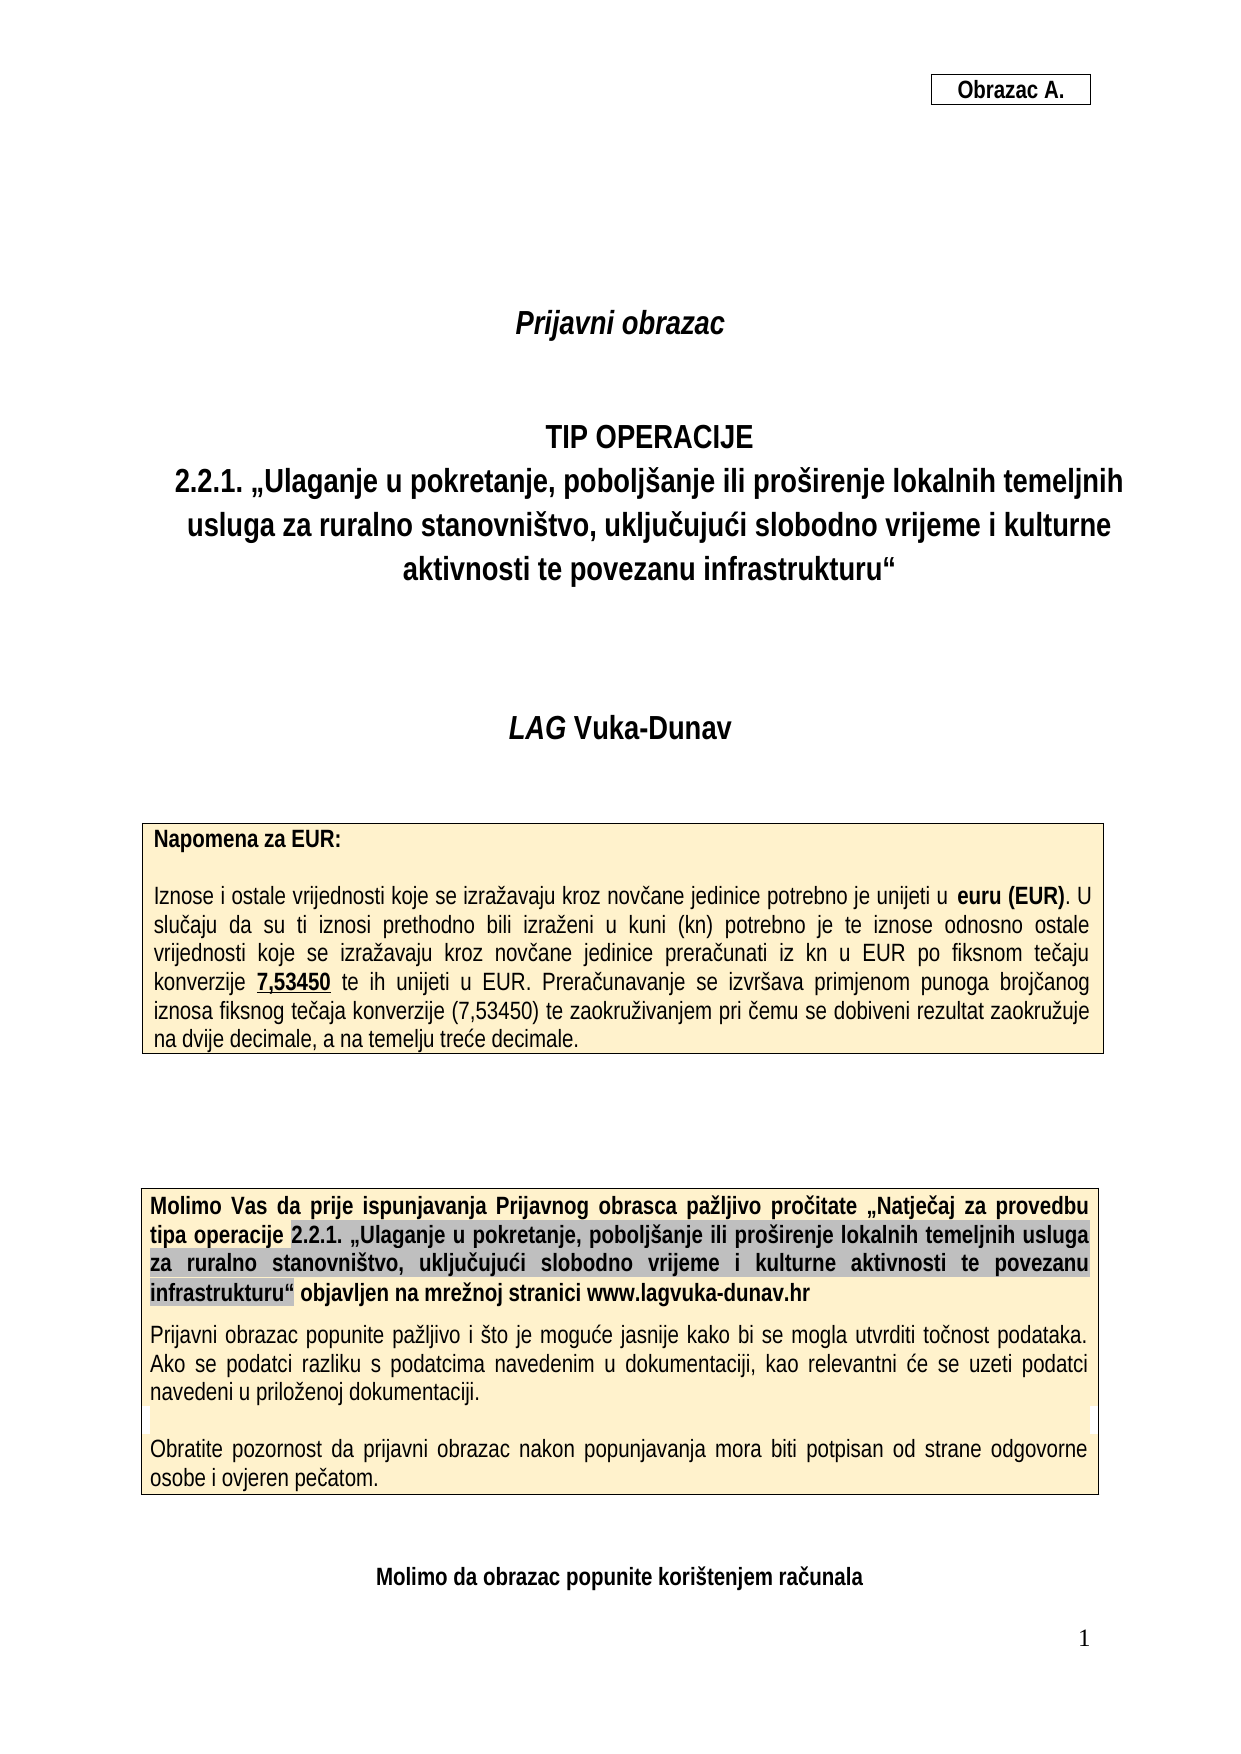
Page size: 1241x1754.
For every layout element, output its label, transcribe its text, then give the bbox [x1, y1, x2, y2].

text Molimo da obrazac popunite korištenjem računala [149, 1562, 1090, 1590]
text 2.2.1. „Ulaganje u pokretanje, poboljšanje ili proširenje lokalnih temeljnih usluga za ruralno stanovništvo, uključujući slobodno vrijeme i kulturne aktivnosti te povezanu infrastrukturu“ [150, 462, 1149, 588]
text Molimo Vas da prije ispunjavanja Prijavnog obrasca pažljivo pročitate „Natječaj za provedbu tipa operacije 2.2.1. „Ulaganje u pokretanje, poboljšanje ili proširenje lokalnih temeljnih usluga za ruralno stanovništvo, uključujući slobodno vrijeme i kulturne aktivnosti te povezanu infrastrukturu“ objavljen na mrežnoj stranici www.lagvuka-dunav.hr [142, 1189, 1098, 1307]
text LAG Vuka-Dunav [150, 708, 1090, 746]
text Obratite pozornost da prijavni obrazac nakon popunjavanja mora biti potpisan od strane odgovorne osobe i ovjeren pečatom. [142, 1431, 1098, 1494]
table_header Napomena za EUR: Iznose i ostale vrijednosti koje se izražavaju kroz novčane jedinice potrebno je unijeti u euru (EUR). U slučaju da su ti iznosi prethodno bili izraženi u kuni (kn) potrebno je te iznose odnosno ostale vrijednosti koje se izražavaju kroz novčane jedinice preračunati iz kn u EUR po fiksnom tečaju konverzije 7,53450 te ih unijeti u EUR. Preračunavanje se izvršava primjenom punoga brojčanog iznosa fiksnog tečaja konverzije (7,53450) te zaokruživanjem pri čemu se dobiveni rezultat zaokružuje na dvije decimale, a na temelju treće decimale. [143, 824, 1103, 1053]
text TIP OPERACIJE [150, 418, 1149, 456]
text Prijavni obrazac popunite pažljivo i što je moguće jasnije kako bi se mogla utvrditi točnost podataka. Ako se podatci razliku s podatcima navedenim u dokumentaciji, kao relevantni će se uzeti podatci navedeni u priloženoj dokumentaciji. [142, 1317, 1098, 1406]
text Prijavni obrazac [150, 303, 1090, 341]
